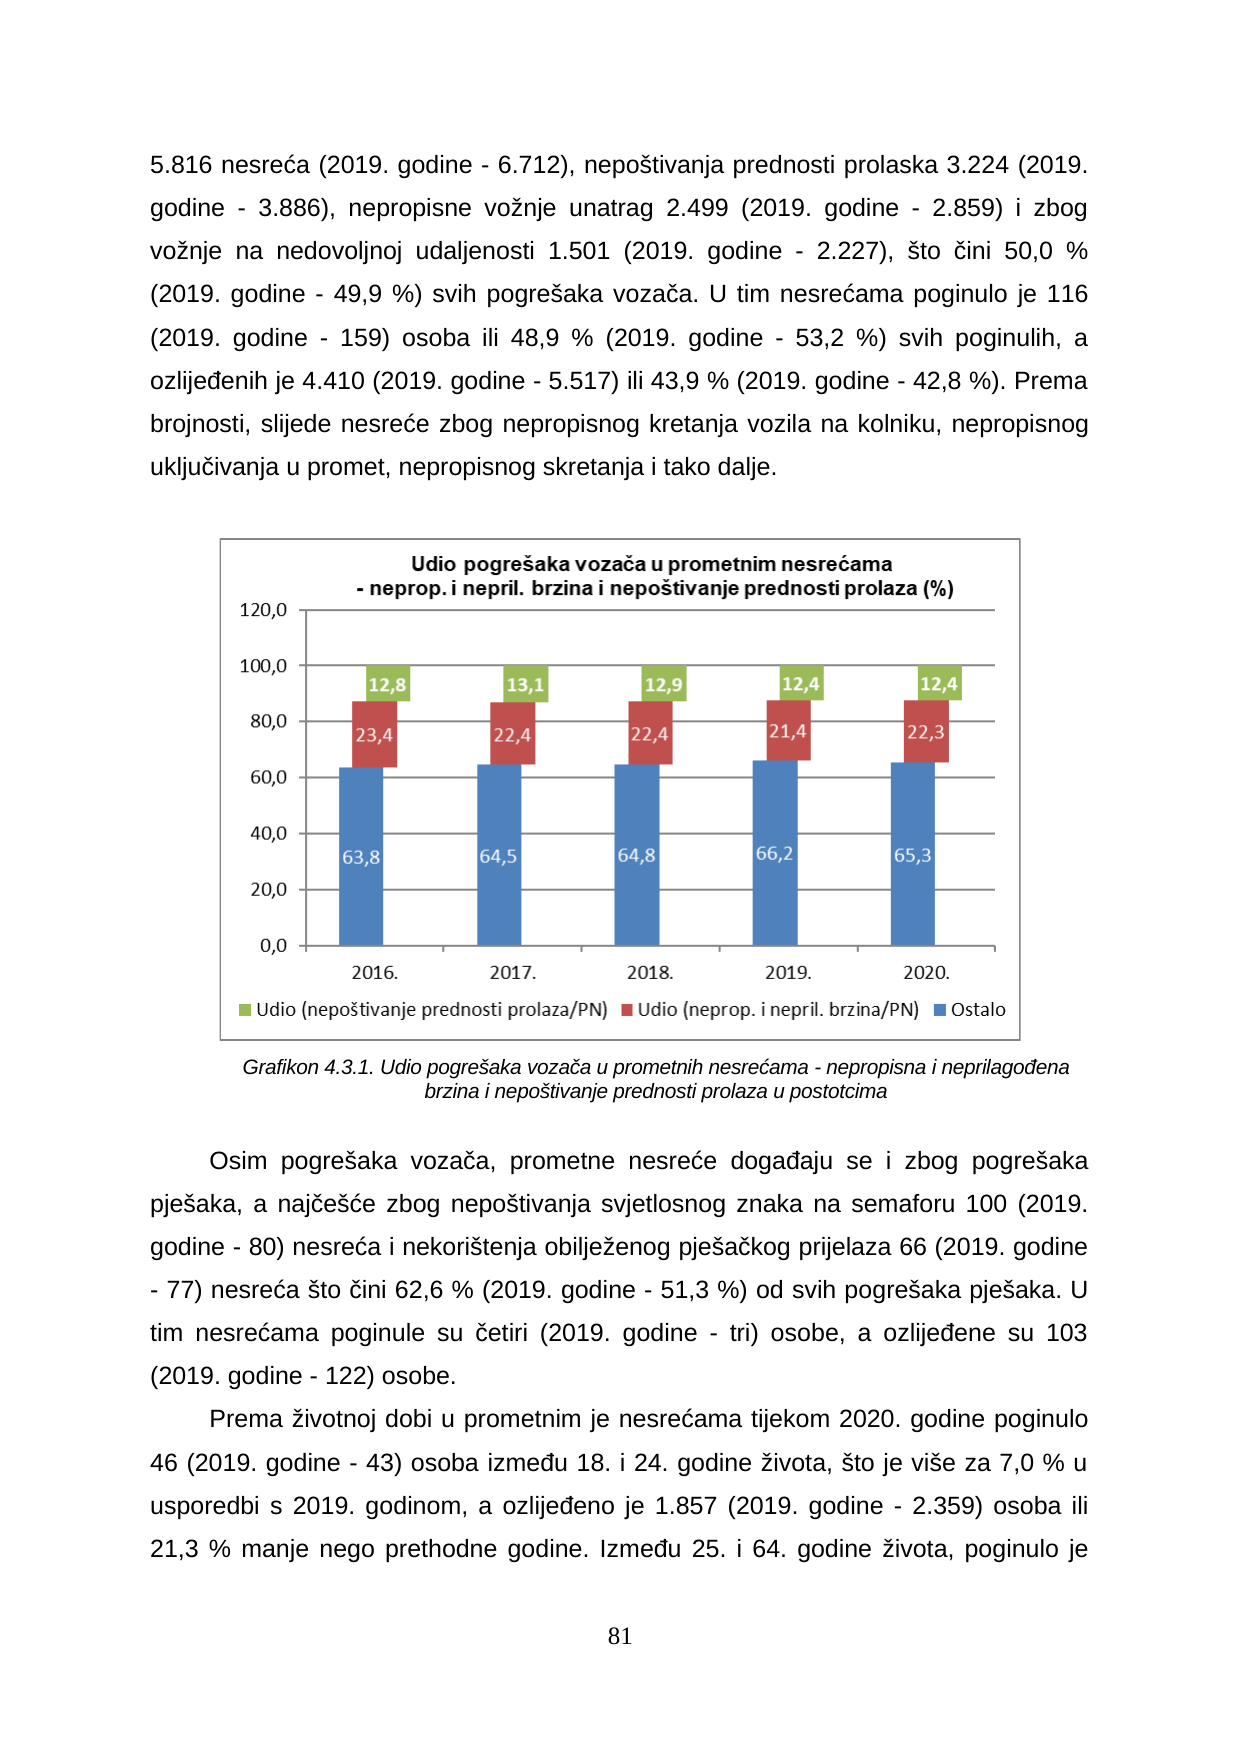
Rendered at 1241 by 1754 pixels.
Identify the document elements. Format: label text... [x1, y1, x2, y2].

text Grafikon 4.3.1. Udio pogrešaka vozača u prometnih nesrećama - nepropisna i neprilagođena brzina i nepoštivanje prednosti prolaza u postotcima [224, 1054, 1090, 1102]
picture [219, 538, 1021, 1041]
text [150, 1404, 1090, 1562]
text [150, 150, 1090, 481]
text Osim pogrešaka vozača, prometne nesreće događaju se i zbog pogrešaka pješaka, a najčešće zbog nepoštivanja svjetlosnog znaka na semaforu 100 (2019. godine - 80) nesreća i nekorištenja obilježenog pješačkog prijelaza 66 (2019. godine - 77) nesreća što čini 62,6 % (2019. godine - 51,3 %) od svih pogrešaka pješaka. U tim nesrećama poginule su četiri (2019. godine - tri) osobe, a ozlijeđene su 103 (2019. godine - 122) osobe. [150, 1146, 1090, 1390]
